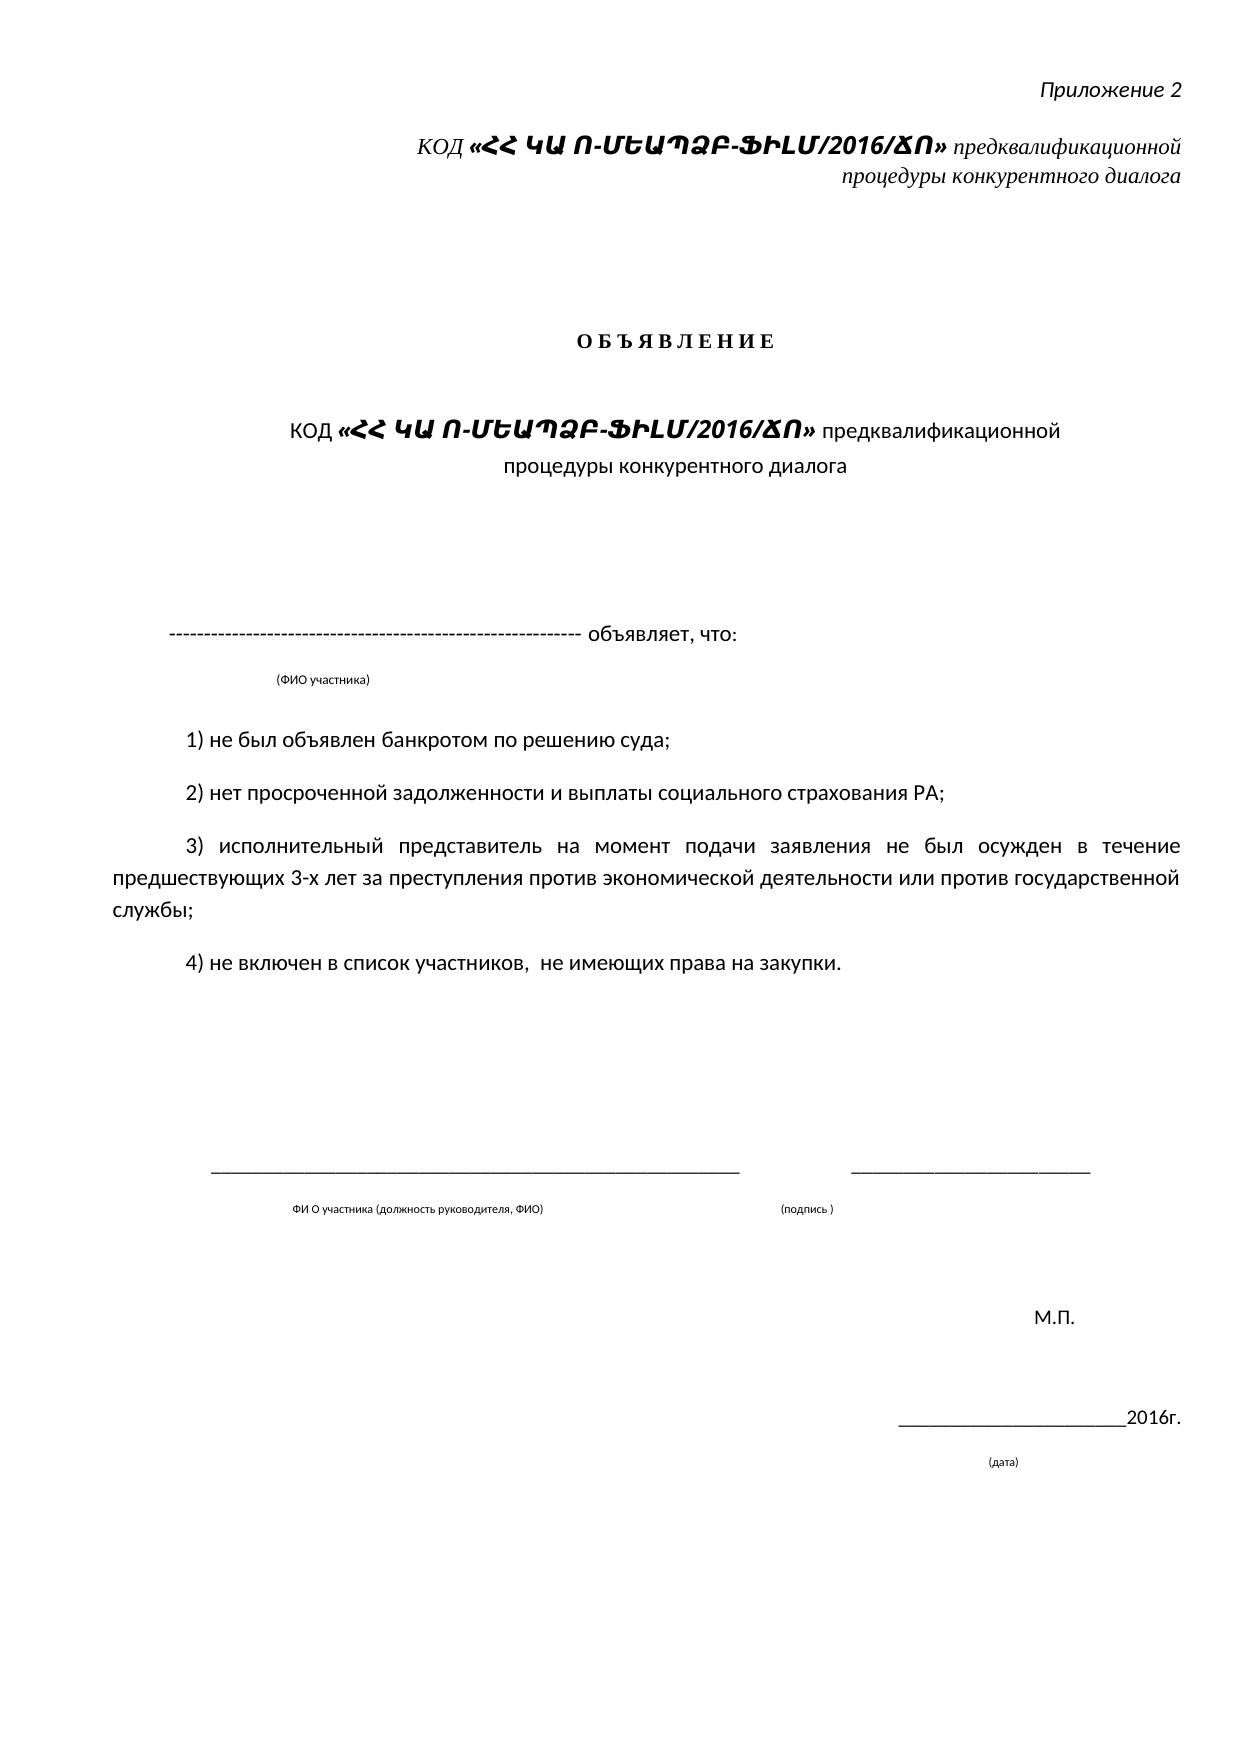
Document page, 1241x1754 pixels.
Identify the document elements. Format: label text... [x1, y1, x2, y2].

text Приложение 2 [112, 75, 1181, 103]
text ___________________________________________________ _______________________ [112, 1151, 1181, 1177]
text 4) не включен в список участников, не имеющих права на закупки. [112, 948, 1181, 976]
text (дата) [112, 1454, 1181, 1480]
text М.П. [112, 1304, 1181, 1330]
text ______________________2016г. [112, 1404, 1181, 1430]
text процедуры конкурентного диалога [112, 162, 1181, 188]
text 2) нет просроченной задолженности и выплаты социального страхования РА; [112, 778, 1181, 806]
text ФИ О участника (должность руководителя, ФИО) (подпись ) [112, 1201, 1181, 1227]
text 1) не был объявлен банкротом по решению суда; [112, 725, 1181, 753]
text (ФИО участника) [112, 672, 1181, 700]
text 3) исполнительный представитель на момент подачи заявления не был осужден в течение предшествующих 3-х лет за преступления против экономической деятельности или против государственной службы; [112, 831, 1181, 923]
text ----------------------------------------------------------- объявляет, что: [112, 619, 1181, 647]
subtitle О Б Ъ Я В Л Е Н И Е [112, 328, 1181, 353]
text процедуры конкурентного диалога [112, 451, 1181, 479]
text КОД «ՀՀ ԿԱ Ո-ՄԵԱՊՁԲ-ՖԻԼՄ/2016/ՃՈ» предквалификационной [112, 128, 1181, 162]
text КОД «ՀՀ ԿԱ Ո-ՄԵԱՊՁԲ-ՖԻԼՄ/2016/ՃՈ» предквалификационной [112, 412, 1181, 446]
